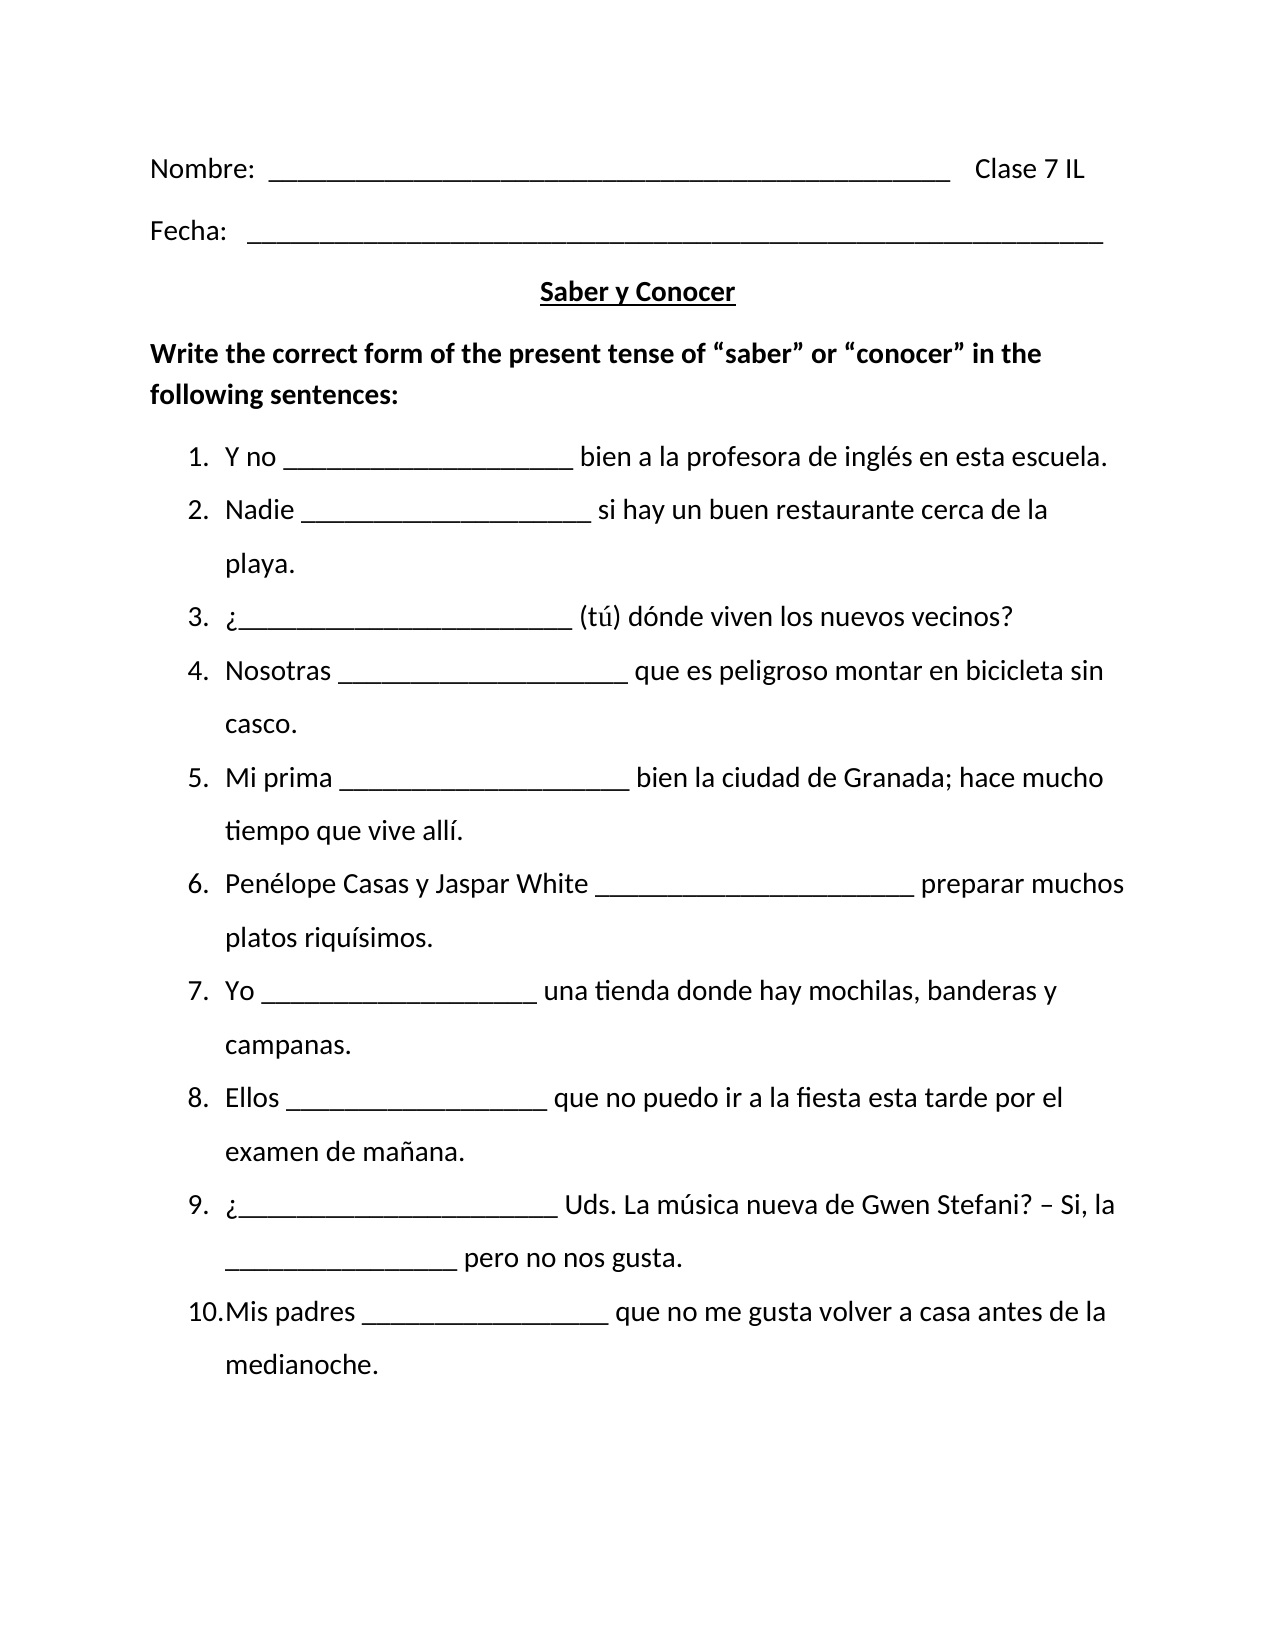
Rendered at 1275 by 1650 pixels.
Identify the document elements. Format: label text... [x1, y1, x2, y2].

list ¿______________________ Uds. La música nueva de Gwen Stefani? – Si, la ________________ pero no nos gusta. [187, 1186, 1125, 1275]
list Ellos __________________ que no puedo ir a la fiesta esta tarde por el examen de mañana. [187, 1079, 1125, 1168]
list ¿_______________________ (tú) dónde viven los nuevos vecinos? [187, 598, 1125, 634]
list Yo ___________________ una tienda donde hay mochilas, banderas y campanas. [187, 972, 1125, 1061]
list Nosotras ____________________ que es peligroso montar en bicicleta sin casco. [187, 652, 1125, 741]
text Saber y Conocer [150, 273, 1125, 309]
text Write the correct form of the present tense of “saber” or “conocer” in the following sentences: [150, 335, 1125, 412]
list Nadie ____________________ si hay un buen restaurante cerca de la playa. [187, 491, 1125, 581]
text Fecha: ___________________________________________________________ [150, 212, 1125, 247]
text Nombre: _______________________________________________ Clase 7 IL [150, 150, 1125, 186]
list Y no ____________________ bien a la profesora de inglés en esta escuela. [187, 438, 1125, 474]
list Mi prima ____________________ bien la ciudad de Granada; hace mucho tiempo que vive allí. [187, 759, 1125, 848]
list Penélope Casas y Jaspar White ______________________ preparar muchos platos riquísimos. [187, 866, 1125, 954]
list Mis padres _________________ que no me gusta volver a casa antes de la medianoche. [187, 1293, 1125, 1382]
